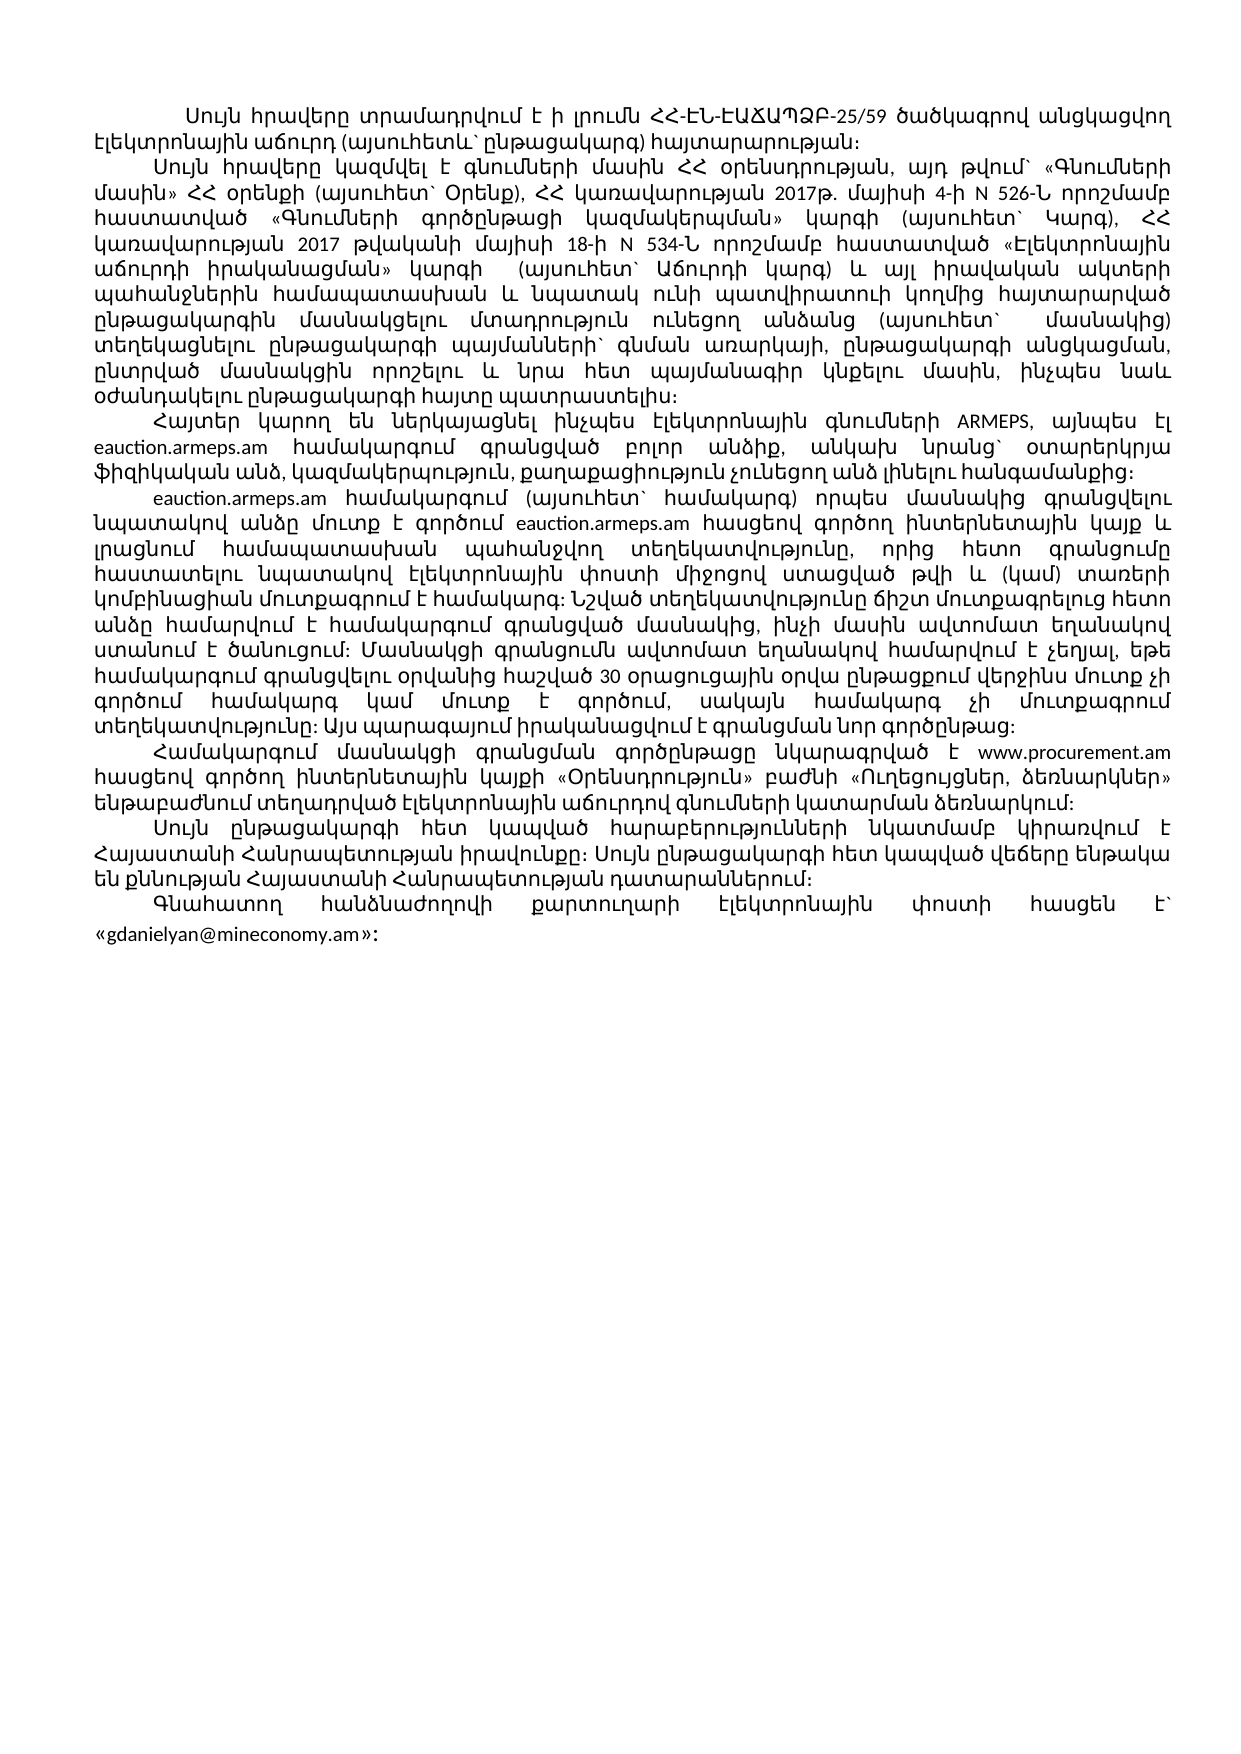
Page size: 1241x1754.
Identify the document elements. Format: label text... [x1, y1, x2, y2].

text Սույն հրավերը տրամադրվում է ի լրումն ՀՀ-ԷՆ-ԷԱՃԱՊՁԲ-25/59 ծածկագրով անցկացվող էլեկտրոնային աճուրդ (այսուհետև` ընթացակարգ) հայտարարության։ [94, 104, 1171, 154]
text Սույն հրավերը կազմվել է գնումների մասին ՀՀ օրենսդրության, այդ թվում` «Գնումների մասին» ՀՀ օրենքի (այսուհետ` Օրենք), ՀՀ կառավարության 2017թ. մայիսի 4-ի N 526-Ն որոշմամբ հաստատված «Գնումների գործընթացի կազմակերպման» կարգի (այսուհետ` Կարգ), ՀՀ կառավարության 2017 թվականի մայիսի 18-ի N 534-Ն որոշմամբ հաստատված «Էլեկտրոնային աճուրդի իրականացման» կարգի (այսուհետ` Աճուրդի կարգ) և այլ իրավական ակտերի պահանջներին համապատասխան և նպատակ ունի պատվիրատուի կողմից հայտարարված ընթացակարգին մասնակցելու մտադրություն ունեցող անձանց (այսուհետ` մասնակից) տեղեկացնելու ընթացակարգի պայմանների` գնման առարկայի, ընթացակարգի անցկացման, ընտրված մասնակցին որոշելու և նրա հետ պայմանագիր կնքելու մասին, ինչպես նաև օժանդակելու ընթացակարգի հայտը պատրաստելիս։ [94, 154, 1171, 409]
text Համակարգում մասնակցի գրանցման գործընթացը նկարագրված է www.procurement.am հասցեով գործող ինտերնետային կայքի «Օրենսդրություն» բաժնի «Ուղեցույցներ, ձեռնարկներ» ենթաբաժնում տեղադրված էլեկտրոնային աճուրդով գնումների կատարման ձեռնարկում: [94, 739, 1171, 815]
text Սույն ընթացակարգի հետ կապված հարաբերությունների նկատմամբ կիրառվում է Հայաստանի Հանրապետության իրավունքը։ Սույն ընթացակարգի հետ կապված վեճերը ենթակա են քննության Հայաստանի Հանրապետության դատարաններում։ [94, 815, 1171, 892]
text eauction.armeps.am համակարգում (այսուհետ` համակարգ) որպես մասնակից գրանցվելու նպատակով անձը մուտք է գործում eauction.armeps.am հասցեով գործող ինտերնետային կայք և լրացնում համապատասխան պահանջվող տեղեկատվությունը, որից հետո գրանցումը հաստատելու նպատակով էլեկտրոնային փոստի միջոցով ստացված թվի և (կամ) տառերի կոմբինացիան մուտքագրում է համակարգ: Նշված տեղեկատվությունը ճիշտ մուտքագրելուց հետո անձը համարվում է համակարգում գրանցված մասնակից, ինչի մասին ավտոմատ եղանակով ստանում է ծանուցում: Մասնակցի գրանցումն ավտոմատ եղանակով համարվում է չեղյալ, եթե համակարգում գրանցվելու օրվանից հաշված 30 օրացուցային օրվա ընթացքում վերջինս մուտք չի գործում համակարգ կամ մուտք է գործում, սակայն համակարգ չի մուտքագրում տեղեկատվությունը: Այս պարագայում իրականացվում է գրանցման նոր գործընթաց: [94, 485, 1171, 739]
text Հայտեր կարող են ներկայացնել ինչպես էլեկտրոնային գնումների ARMEPS, այնպես էլ eauction.armeps.am համակարգում գրանցված բոլոր անձիք, անկախ նրանց` օտարերկրյա ֆիզիկական անձ, կազմակերպություն, քաղաքացիություն չունեցող անձ լինելու հանգամանքից։ [94, 409, 1171, 485]
text Գնահատող հանձնաժողովի քարտուղարի էլեկտրոնային փոստի հասցեն է` «gdanielyan@mineconomy.am»: [94, 892, 1171, 948]
